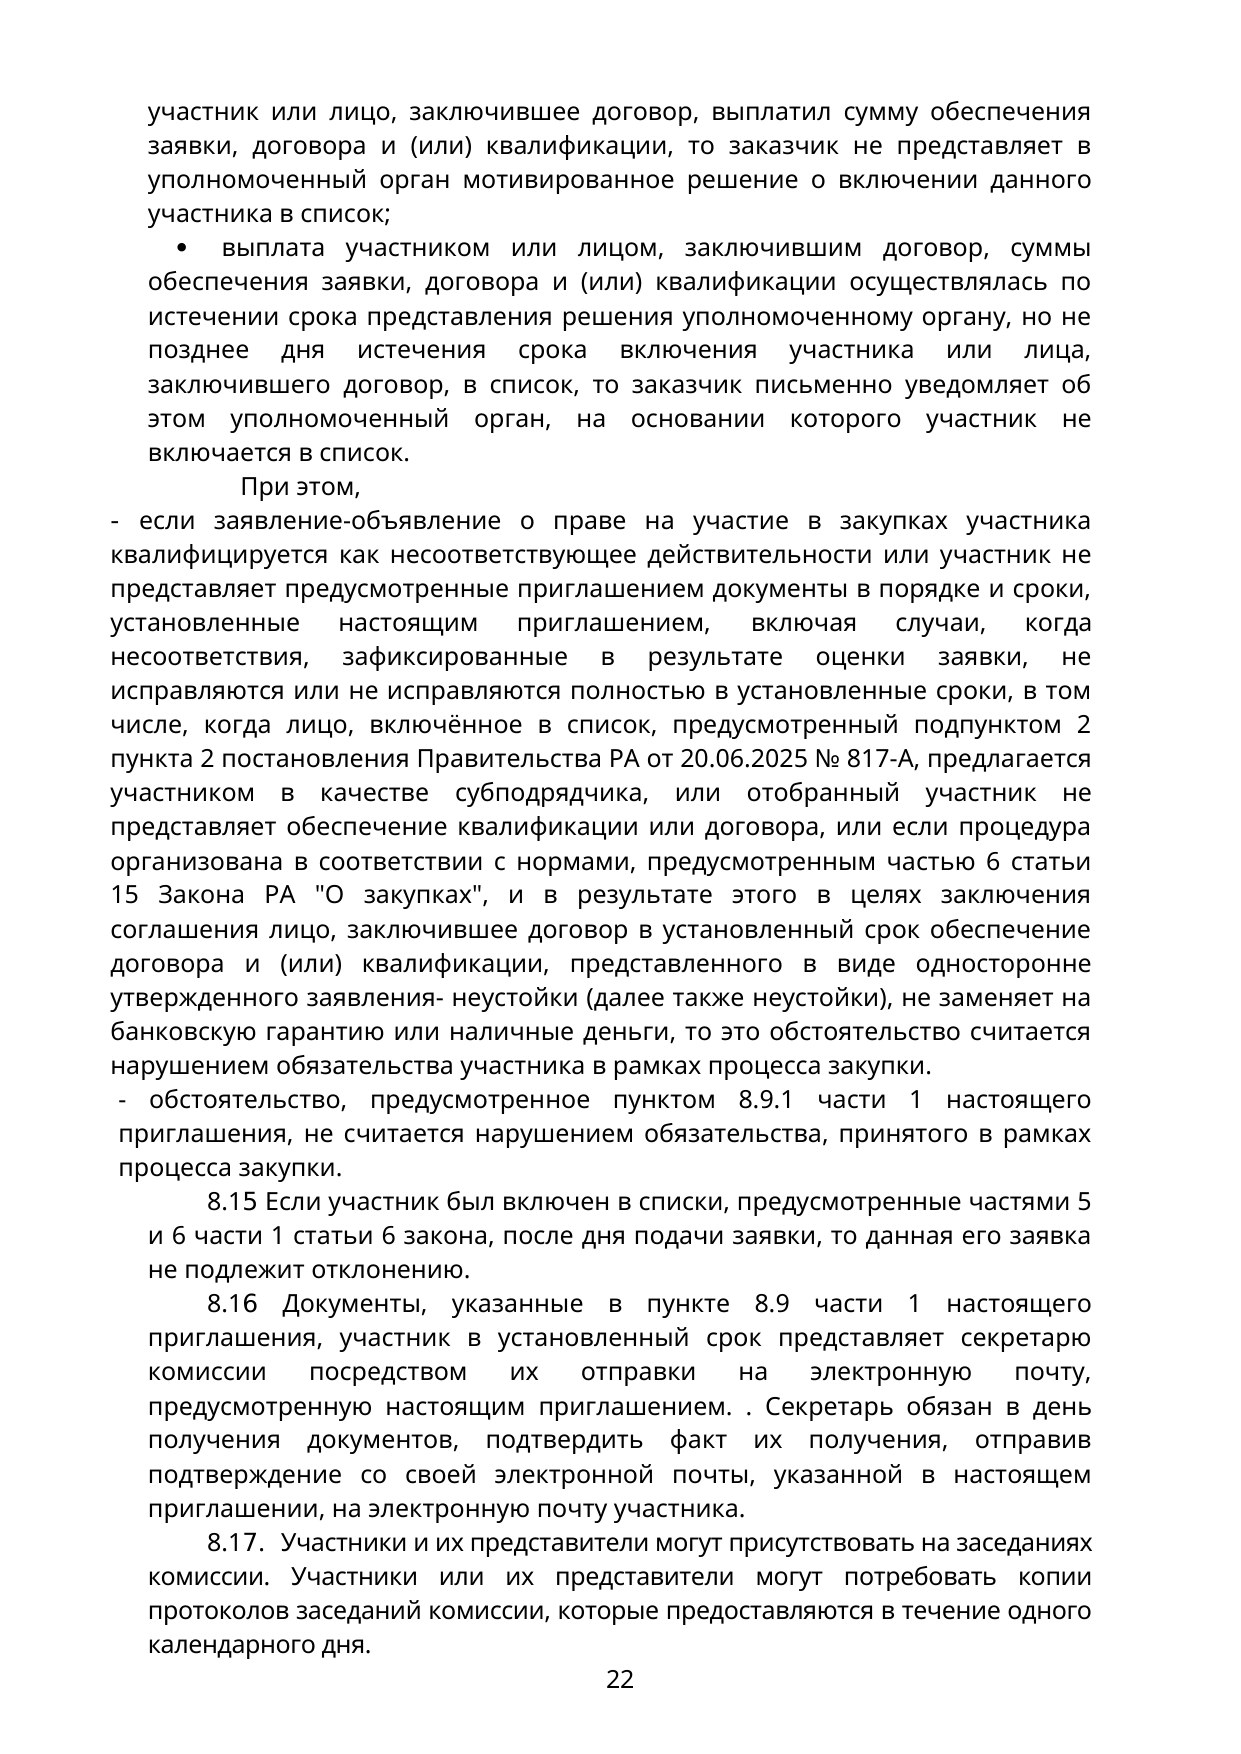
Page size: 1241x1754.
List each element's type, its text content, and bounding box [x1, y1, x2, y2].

text 8.15 Если участник был включен в списки, предусмотренные частями 5 и 6 части 1 статьи 6 закона, после дня подачи заявки, то данная его заявка не подлежит отклонению. [148, 1184, 1092, 1286]
text 8.17. Участники и их представители могут присутствовать на заседаниях комиссии. Участники или их представители могут потребовать копии протоколов заседаний комиссии, которые предоставляются в течение одного календарного дня. [148, 1524, 1092, 1661]
text 8.16 Документы, указанные в пункте 8.9 части 1 настоящего приглашения, участник в установленный срок представляет секретарю комиссии посредством их отправки на электронную почту, предусмотренную настоящим приглашением. . Секретарь обязан в день получения документов, подтвердить факт их получения, отправив подтверждение со своей электронной почты, указанной в настоящем приглашении, на электронную почту участника. [148, 1286, 1092, 1524]
text - oбстоятельство, предусмотренное пунктом 8.9.1 части 1 настоящего приглашения, не считается нарушением обязательства, принятого в рамках процесса закупки. [118, 1082, 1092, 1184]
text - если заявление-объявление о праве на участие в закупках участника квалифицируется как несоответствующее действительности или участник не представляет предусмотренные приглашением документы в порядке и сроки, установленные настоящим приглашением, включая случаи, когда несоответствия, зафиксированные в результате оценки заявки, не исправляются или не исправляются полностью в установленные сроки, в том числе, когда лицо, включённое в список, предусмотренный подпунктом 2 пункта 2 постановления Правительства РА от 20.06.2025 № 817-А, предлагается участником в качестве субподрядчика, или отобранный участник не представляет обеспечение квалификации или договора, или если процедура организована в соответствии с нормами, предусмотренным частью 6 статьи 15 Закона РА "О закупках", и в результате этого в целях заключения соглашения лицо, заключившее договор в установленный срок обеспечение договора и (или) квалификации, представленного в виде односторонне утвержденного заявления- неустойки (далее также неустойки), не заменяет на банковскую гарантию или наличные деньги, то это обстоятельство считается нарушением обязательства участника в рамках процесса закупки. [110, 502, 1092, 1082]
list выплата участником или лицом, заключившим договор, суммы обеспечения заявки, договора и (или) квалификации осуществлялась по истечении срока представления решения уполномоченному органу, но не позднее дня истечения срока включения участника или лица, заключившего договор, в список, то заказчик письменно уведомляет об этом уполномоченный орган, на основании которого участник не включается в список. [148, 230, 1092, 468]
text При этом, [110, 468, 1092, 502]
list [148, 94, 1092, 230]
